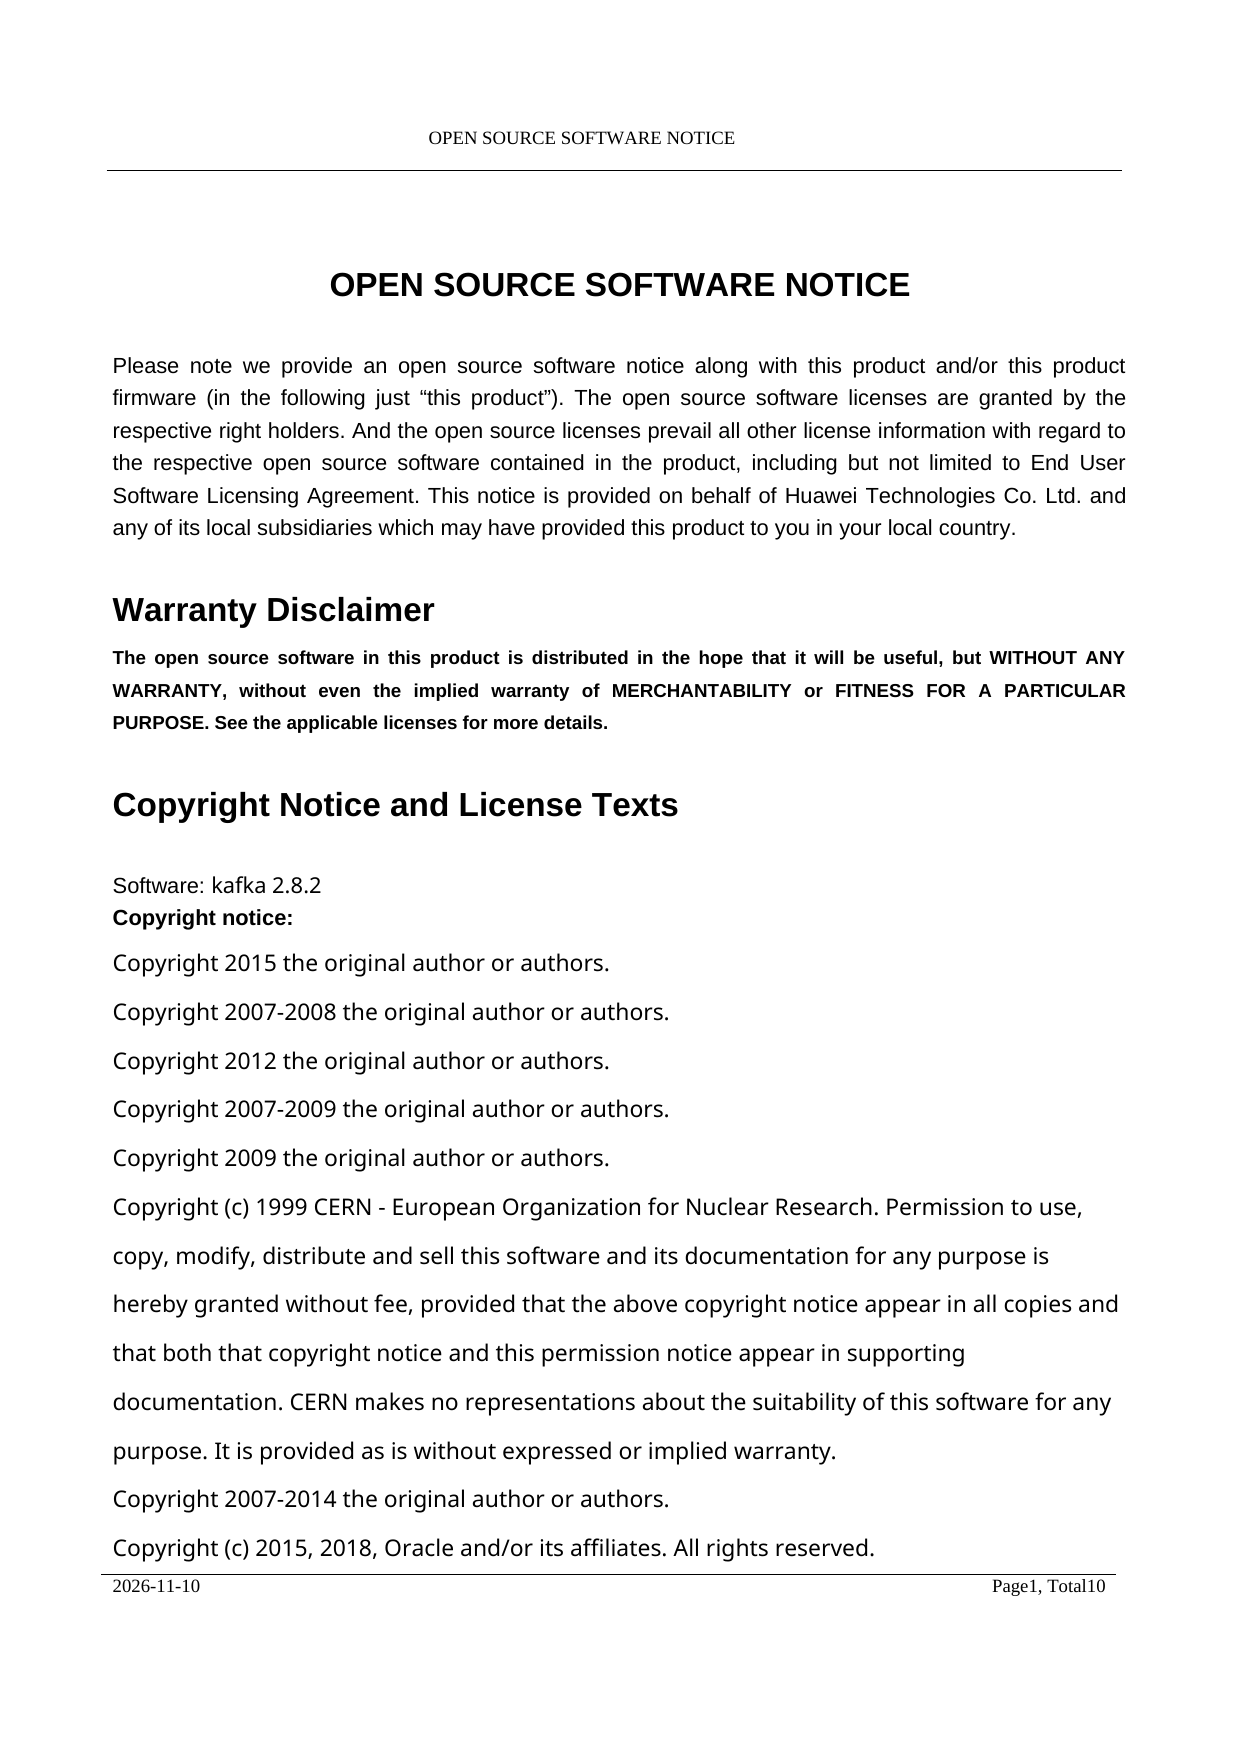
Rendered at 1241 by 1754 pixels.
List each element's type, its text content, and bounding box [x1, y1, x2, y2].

text Please note we provide an open source software notice along with this product and/or this product firmware (in the following just “this product”). The open source software licenses are granted by the respective right holders. And the open source licenses prevail all other license information with regard to the respective open source software contained in the product, including but not limited to End User Software Licensing Agreement. This notice is provided on behalf of Huawei Technologies Co. Ltd. and any of its local subsidiaries which may have provided this product to you in your local country. [112, 349, 1128, 544]
text Copyright Notice and License Texts [112, 771, 1128, 836]
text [112, 947, 1128, 1564]
text Warranty Disclaimer [112, 576, 1128, 641]
text Copyright notice: [112, 901, 1128, 934]
text OPEN SOURCE SOFTWARE NOTICE [112, 251, 1128, 316]
text The open source software in this product is distributed in the hope that it will be useful, but WITHOUT ANY WARRANTY, without even the implied warranty of MERCHANTABILITY or FITNESS FOR A PARTICULAR PURPOSE. See the applicable licenses for more details. [112, 641, 1128, 739]
text Software: kafka 2.8.2 [112, 869, 1128, 901]
